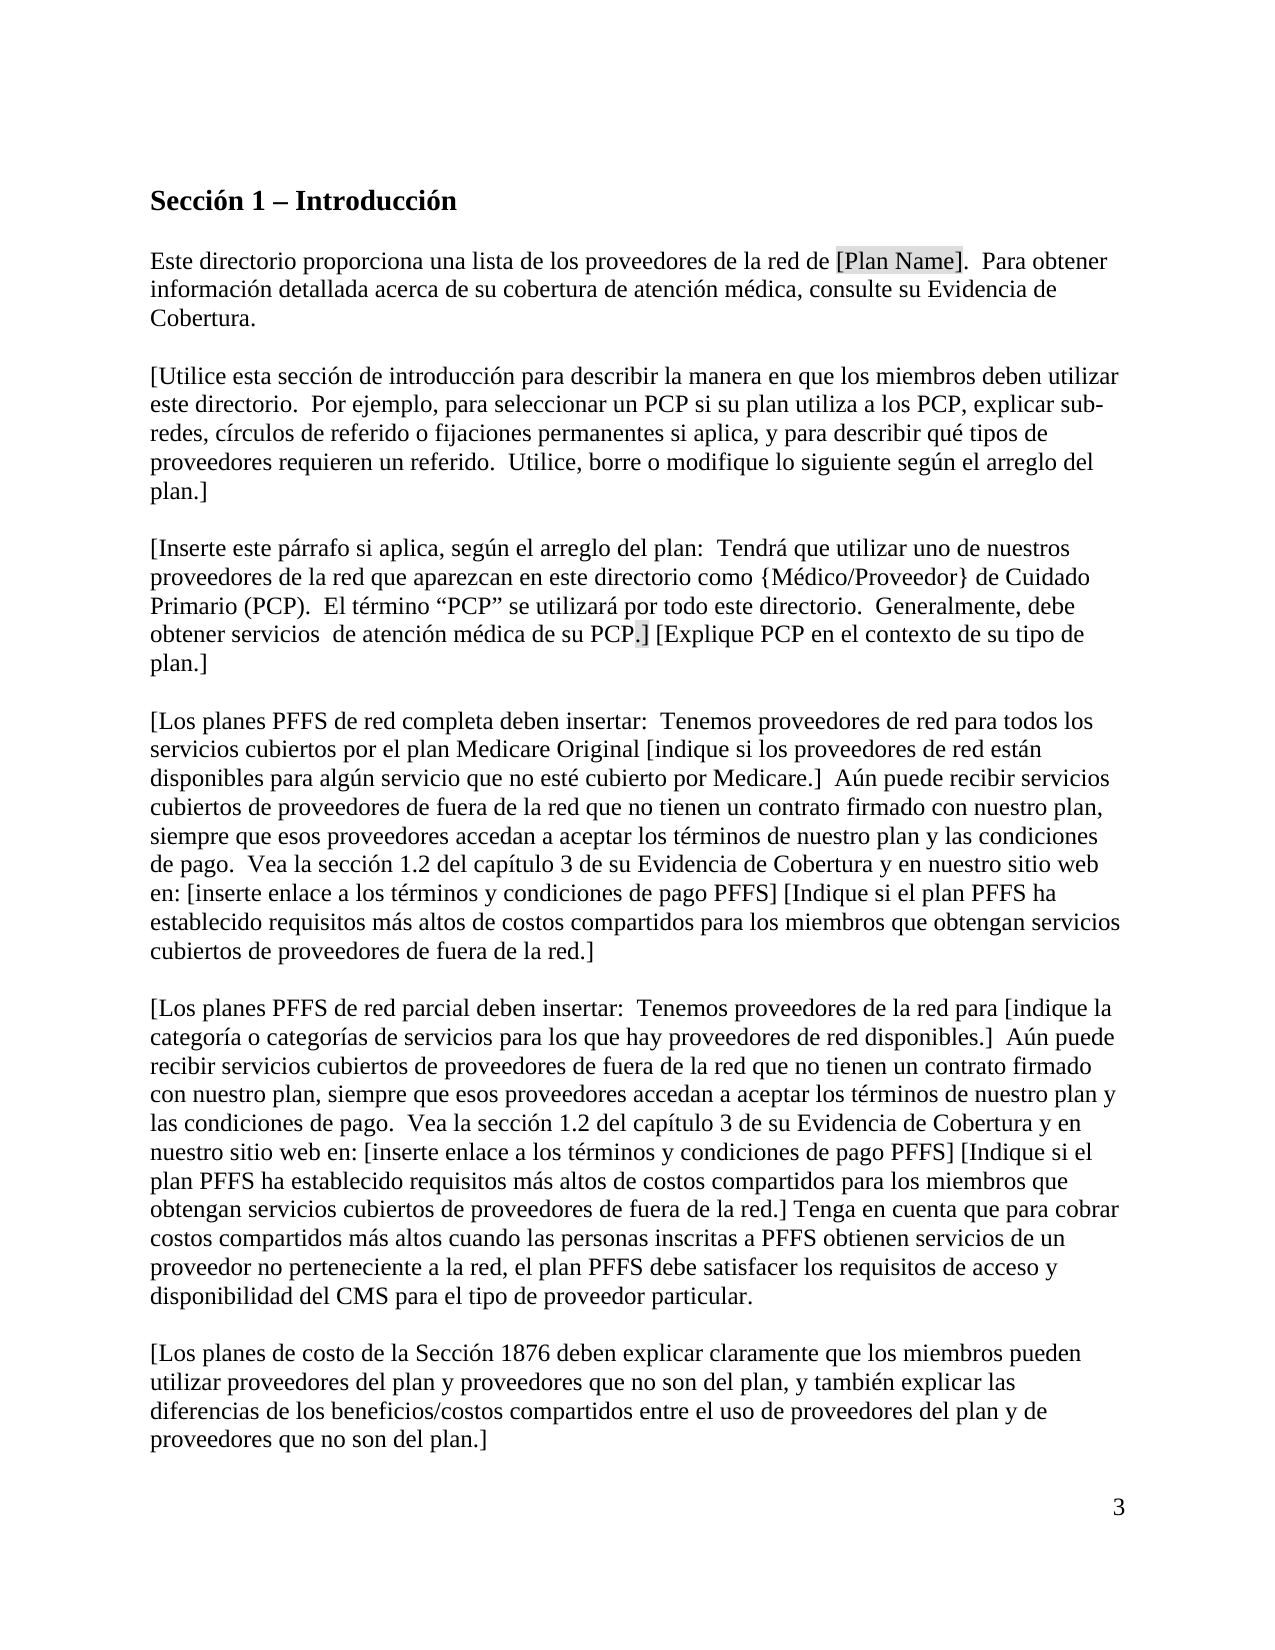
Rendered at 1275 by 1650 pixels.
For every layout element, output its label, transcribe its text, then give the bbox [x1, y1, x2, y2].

text [Los planes de costo de la Sección 1876 deben explicar claramente que los miembros pueden utilizar proveedores del plan y proveedores que no son del plan, y también explicar las diferencias de los beneficios/costos compartidos entre el uso de proveedores del plan y de proveedores que no son del plan.] [150, 1338, 1125, 1453]
text [Los planes PFFS de red completa deben insertar: Tenemos proveedores de red para todos los servicios cubiertos por el plan Medicare Original [indique si los proveedores de red están disponibles para algún servicio que no esté cubierto por Medicare.] Aún puede recibir servicios cubiertos de proveedores de fuera de la red que no tienen un contrato firmado con nuestro plan, siempre que esos proveedores accedan a aceptar los términos de nuestro plan y las condiciones de pago. Vea la sección 1.2 del capítulo 3 de su Evidencia de Cobertura y en nuestro sitio web en: [inserte enlace a los términos y condiciones de pago PFFS] [Indique si el plan PFFS ha establecido requisitos más altos de costos compartidos para los miembros que obtengan servicios cubiertos de proveedores de fuera de la red.] [150, 706, 1125, 964]
text [Inserte este párrafo si aplica, según el arreglo del plan: Tendrá que utilizar uno de nuestros proveedores de la red que aparezcan en este directorio como {Médico/Proveedor} de Cuidado Primario (PCP). El término “PCP” se utilizará por todo este directorio. Generalmente, debe obtener servicios de atención médica de su PCP.] [Explique PCP en el contexto de su tipo de plan.] [150, 533, 1125, 677]
subtitle Sección 1 – Introducción [150, 183, 1125, 217]
text [Los planes PFFS de red parcial deben insertar: Tenemos proveedores de la red para [indique la categoría o categorías de servicios para los que hay proveedores de red disponibles.] Aún puede recibir servicios cubiertos de proveedores de fuera de la red que no tienen un contrato firmado con nuestro plan, siempre que esos proveedores accedan a aceptar los términos de nuestro plan y las condiciones de pago. Vea la sección 1.2 del capítulo 3 de su Evidencia de Cobertura y en nuestro sitio web en: [inserte enlace a los términos y condiciones de pago PFFS] [Indique si el plan PFFS ha establecido requisitos más altos de costos compartidos para los miembros que obtengan servicios cubiertos de proveedores de fuera de la red.] Tenga en cuenta que para cobrar costos compartidos más altos cuando las personas inscritas a PFFS obtienen servicios de un proveedor no perteneciente a la red, el plan PFFS debe satisfacer los requisitos de acceso y disponibilidad del CMS para el tipo de proveedor particular. [150, 993, 1125, 1309]
text [Utilice esta sección de introducción para describir la manera en que los miembros deben utilizar este directorio. Por ejemplo, para seleccionar un PCP si su plan utiliza a los PCP, explicar sub-redes, círculos de referido o fijaciones permanentes si aplica, y para describir qué tipos de proveedores requieren un referido. Utilice, borre o modifique lo siguiente según el arreglo del plan.] [150, 361, 1125, 504]
text Este directorio proporciona una lista de los proveedores de la red de [Plan Name]. Para obtener información detallada acerca de su cobertura de atención médica, consulte su Evidencia de Cobertura. [150, 246, 1125, 332]
